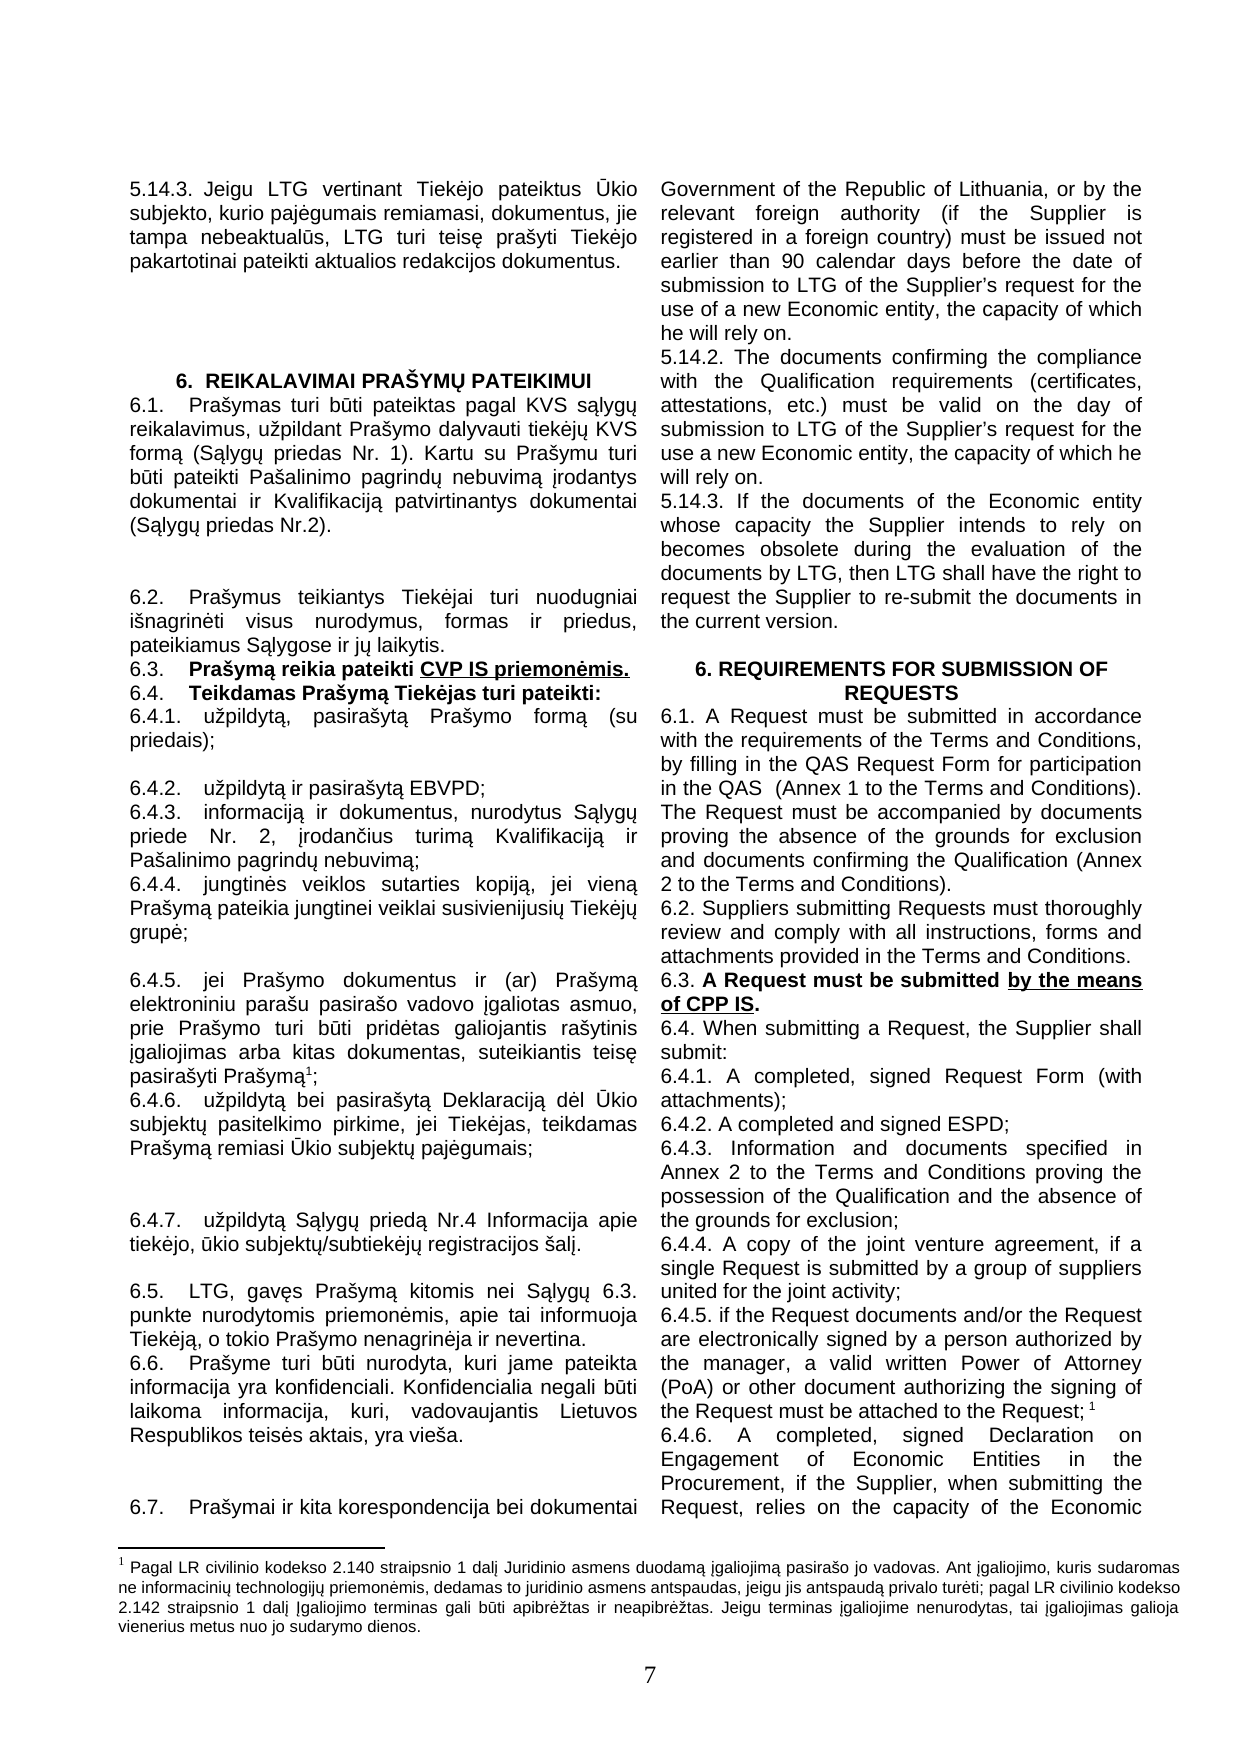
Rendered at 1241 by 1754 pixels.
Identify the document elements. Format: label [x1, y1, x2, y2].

table_header [118, 177, 649, 1519]
table_header [649, 177, 1154, 1519]
